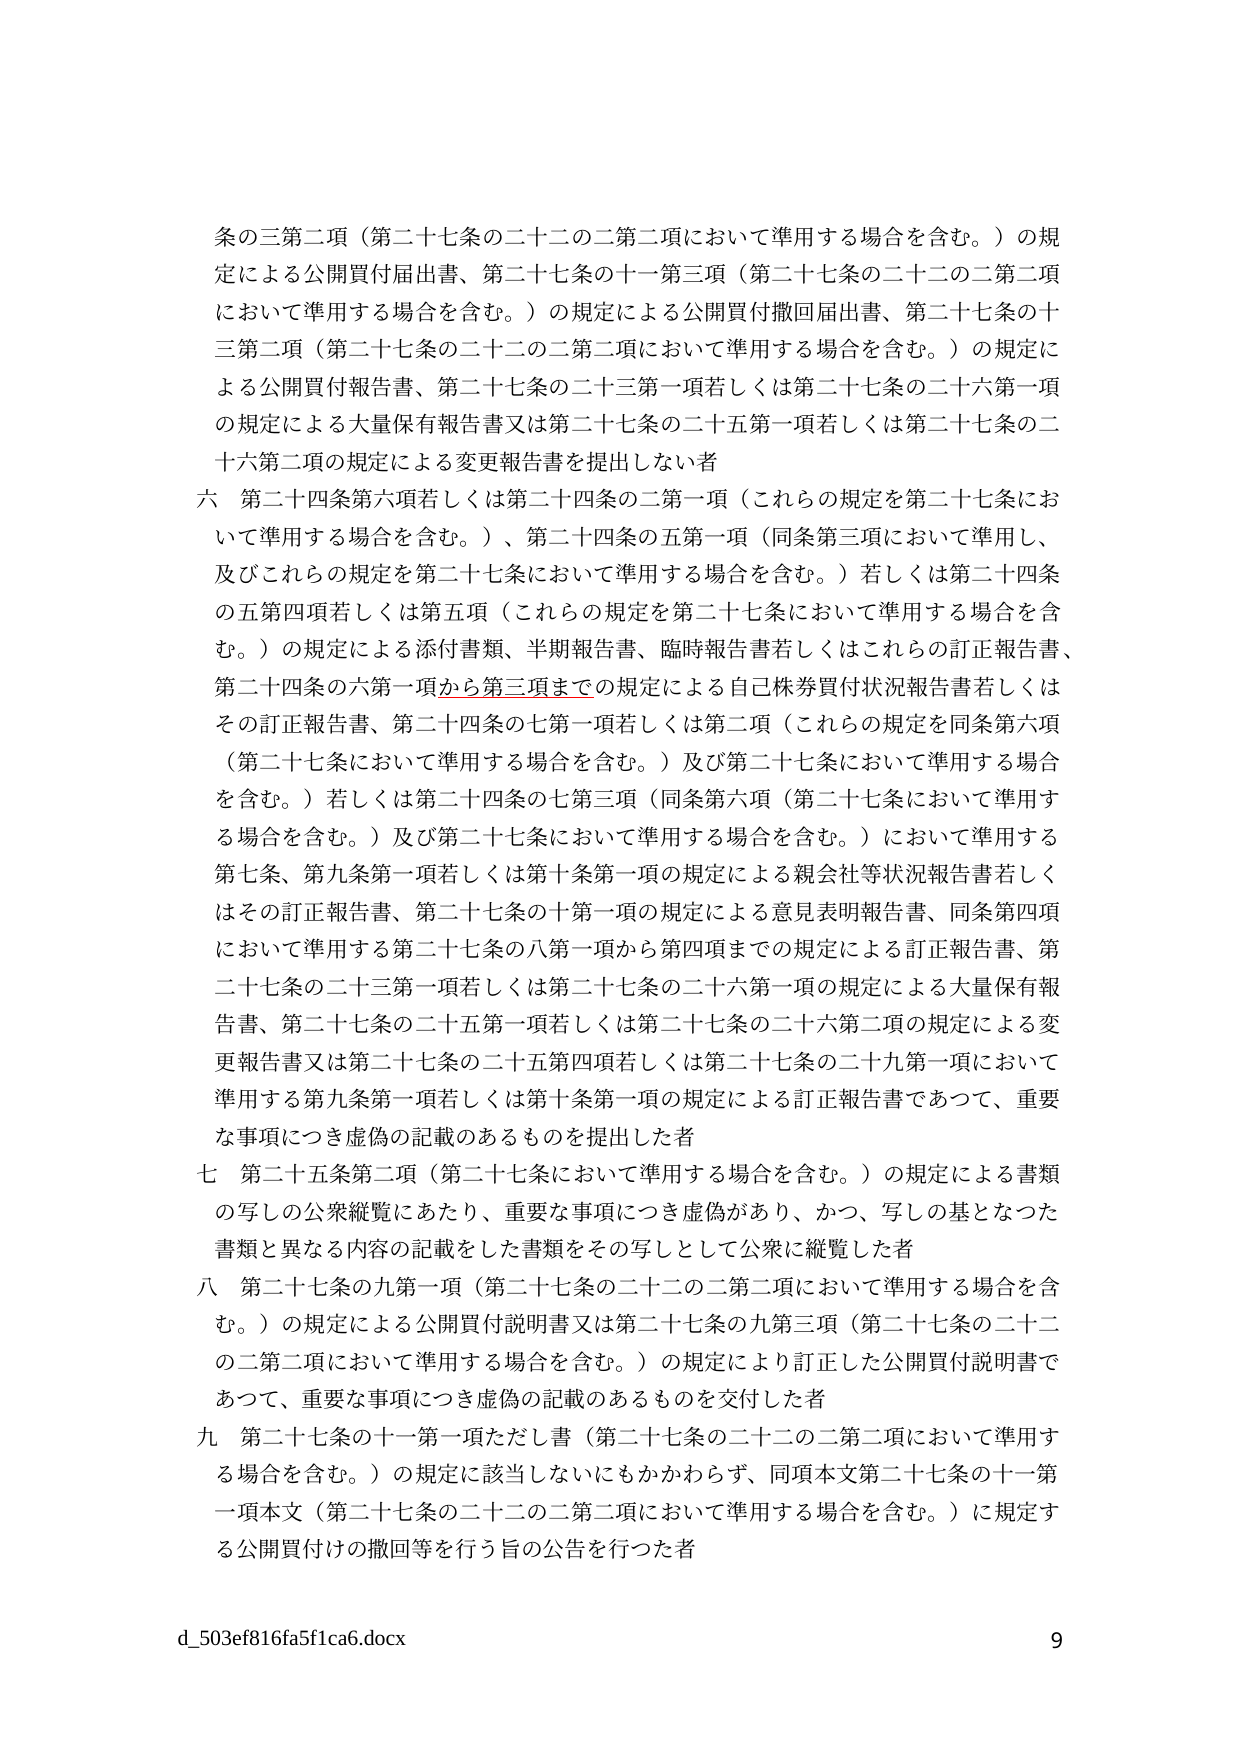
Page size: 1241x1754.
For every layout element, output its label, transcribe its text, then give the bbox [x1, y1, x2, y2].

text 七 第二十五条第二項（第二十七条において準用する場合を含む。）の規定による書類の写しの公衆縦覧にあたり、重要な事項につき虚偽があり、かつ、写しの基となつた書類と異なる内容の記載をした書類をその写しとして公衆に縦覧した者 [196, 1154, 1063, 1267]
text 六 第二十四条第六項若しくは第二十四条の二第一項（これらの規定を第二十七条において準用する場合を含む。）、第二十四条の五第一項（同条第三項において準用し、及びこれらの規定を第二十七条において準用する場合を含む。）若しくは第二十四条の五第四項若しくは第五項（これらの規定を第二十七条において準用する場合を含む。）の規定による添付書類、半期報告書、臨時報告書若しくはこれらの訂正報告書、第二十四条の六第一項から第三項までの規定による自己株券買付状況報告書若しくはその訂正報告書、第二十四条の七第一項若しくは第二項（これらの規定を同条第六項（第二十七条において準用する場合を含む。）及び第二十七条において準用する場合を含む。）若しくは第二十四条の七第三項（同条第六項（第二十七条において準用する場合を含む。）及び第二十七条において準用する場合を含む。）において準用する第七条、第九条第一項若しくは第十条第一項の規定による親会社等状況報告書若しくはその訂正報告書、第二十七条の十第一項の規定による意見表明報告書、同条第四項において準用する第二十七条の八第一項から第四項までの規定による訂正報告書、第二十七条の二十三第一項若しくは第二十七条の二十六第一項の規定による大量保有報告書、第二十七条の二十五第一項若しくは第二十七条の二十六第二項の規定による変更報告書又は第二十七条の二十五第四項若しくは第二十七条の二十九第一項において準用する第九条第一項若しくは第十条第一項の規定による訂正報告書であつて、重要な事項につき虚偽の記載のあるものを提出した者 [196, 479, 1063, 1154]
text 八 第二十七条の九第一項（第二十七条の二十二の二第二項において準用する場合を含む。）の規定による公開買付説明書又は第二十七条の九第三項（第二十七条の二十二の二第二項において準用する場合を含む。）の規定により訂正した公開買付説明書であつて、重要な事項につき虚偽の記載のあるものを交付した者 [196, 1267, 1063, 1417]
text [196, 217, 1063, 479]
text 九 第二十七条の十一第一項ただし書（第二十七条の二十二の二第二項において準用する場合を含む。）の規定に該当しないにもかかわらず、同項本文第二十七条の十一第一項本文（第二十七条の二十二の二第二項において準用する場合を含む。）に規定する公開買付けの撒回等を行う旨の公告を行つた者 [196, 1417, 1063, 1567]
